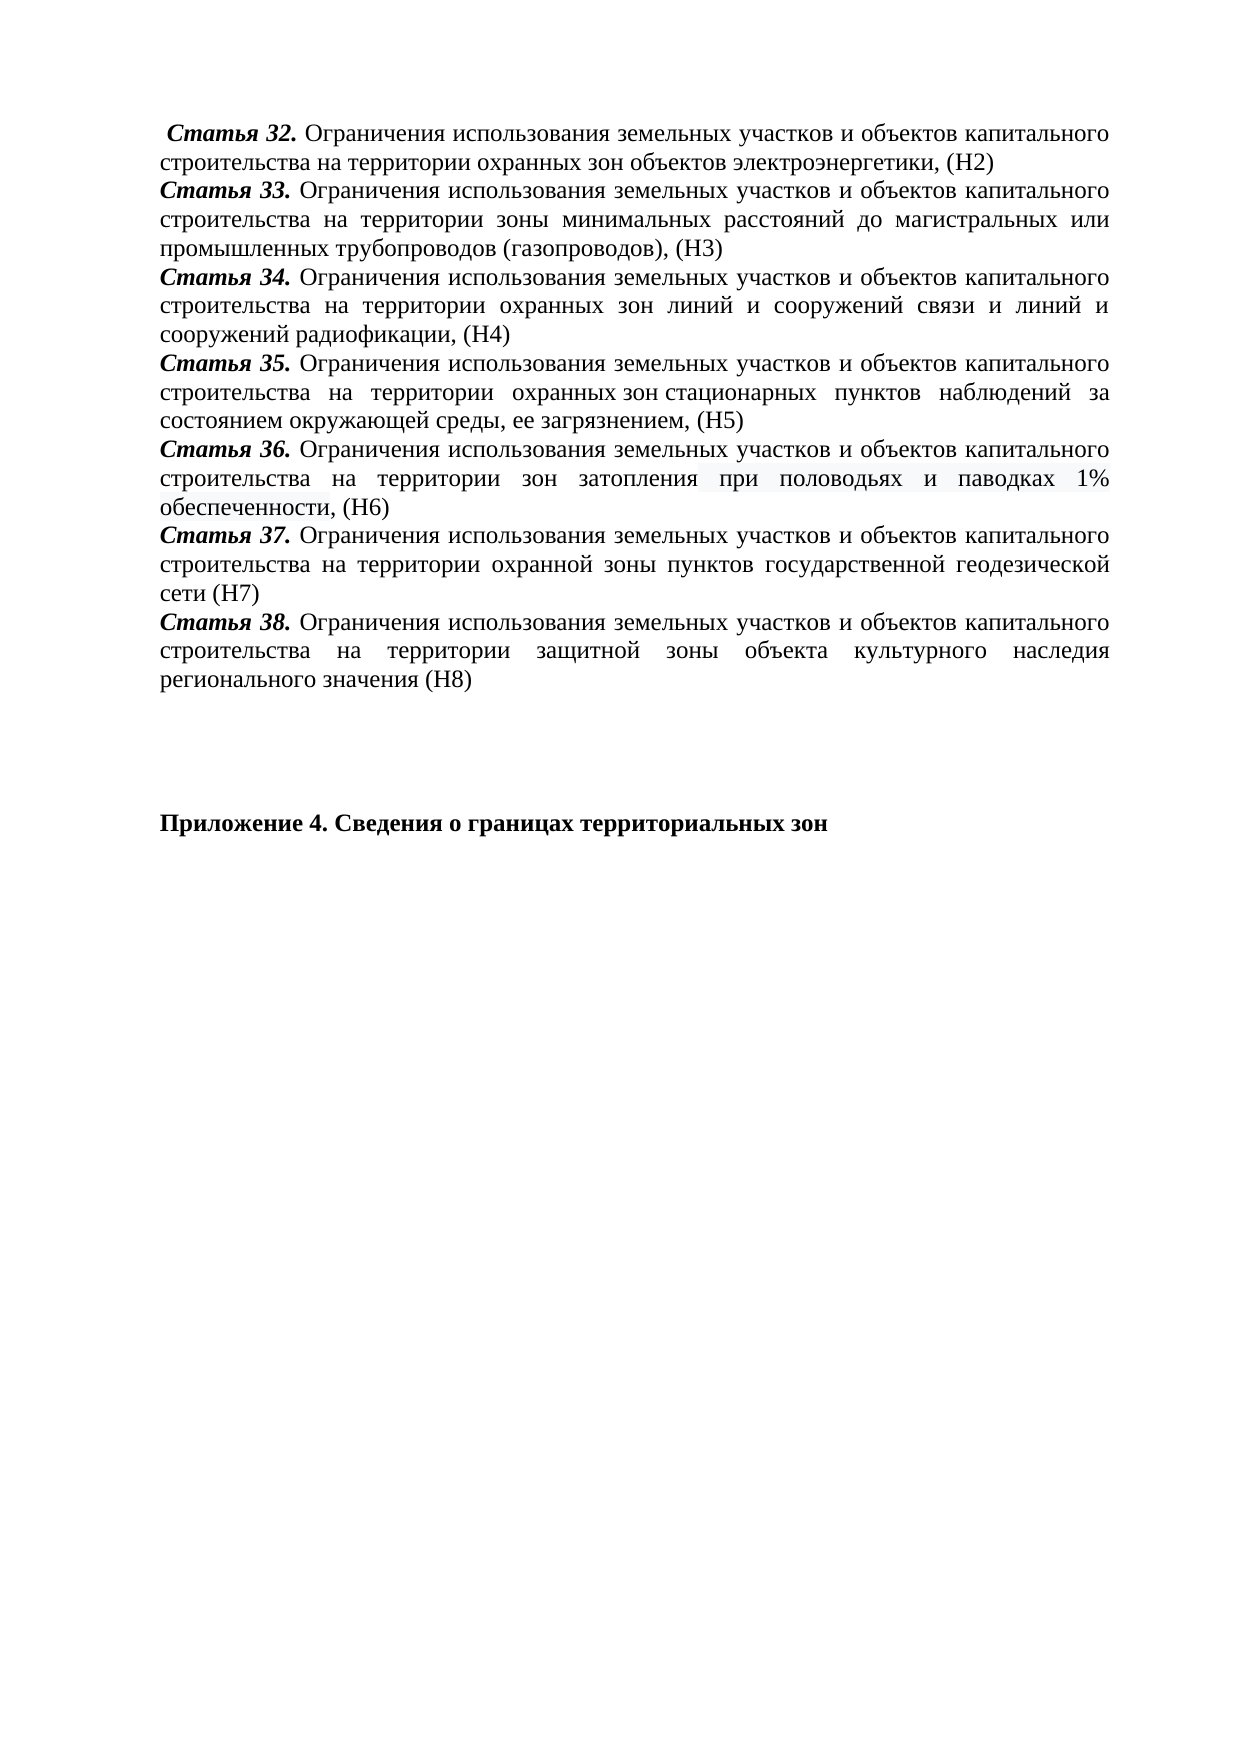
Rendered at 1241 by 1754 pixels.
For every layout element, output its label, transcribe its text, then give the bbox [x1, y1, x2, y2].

text Статья 36. Ограничения использования земельных участков и объектов капитального строительства на территории зон затопления при половодьях и паводках 1% обеспеченности, (Н6) [159, 434, 1110, 521]
text Статья 34. Ограничения использования земельных участков и объектов капитального строительства на территории охранных зон линий и сооружений связи и линий и сооружений радиофикации, (Н4) [159, 262, 1110, 348]
text Статья 35. Ограничения использования земельных участков и объектов капитального строительства на территории охранных зон стационарных пунктов наблюдений за состоянием окружающей среды, ее загрязнением, (Н5) [159, 348, 1110, 434]
text Статья 38. Ограничения использования земельных участков и объектов капитального строительства на территории защитной зоны объекта культурного наследия регионального значения (H8) [159, 607, 1110, 693]
text Приложение 4. Сведения о границах территориальных зон [159, 808, 1110, 837]
text Статья 33. Ограничения использования земельных участков и объектов капитального строительства на территории зоны минимальных расстояний до магистральных или промышленных трубопроводов (газопроводов), (H3) [159, 176, 1110, 255]
text Статья 33. Ограничения использования земельных участков и объектов капитального строительства на территории зоны минимальных расстояний до магистральных или промышленных трубопроводов (газопроводов), (H3) [669, 233, 1110, 262]
text Статья 37. Ограничения использования земельных участков и объектов капитального строительства на территории охранной зоны пунктов государственной геодезической сети (H7) [159, 521, 1110, 607]
text Статья 32. Ограничения использования земельных участков и объектов капитального строительства на территории охранных зон объектов электроэнергетики, (H2) [159, 118, 1110, 176]
